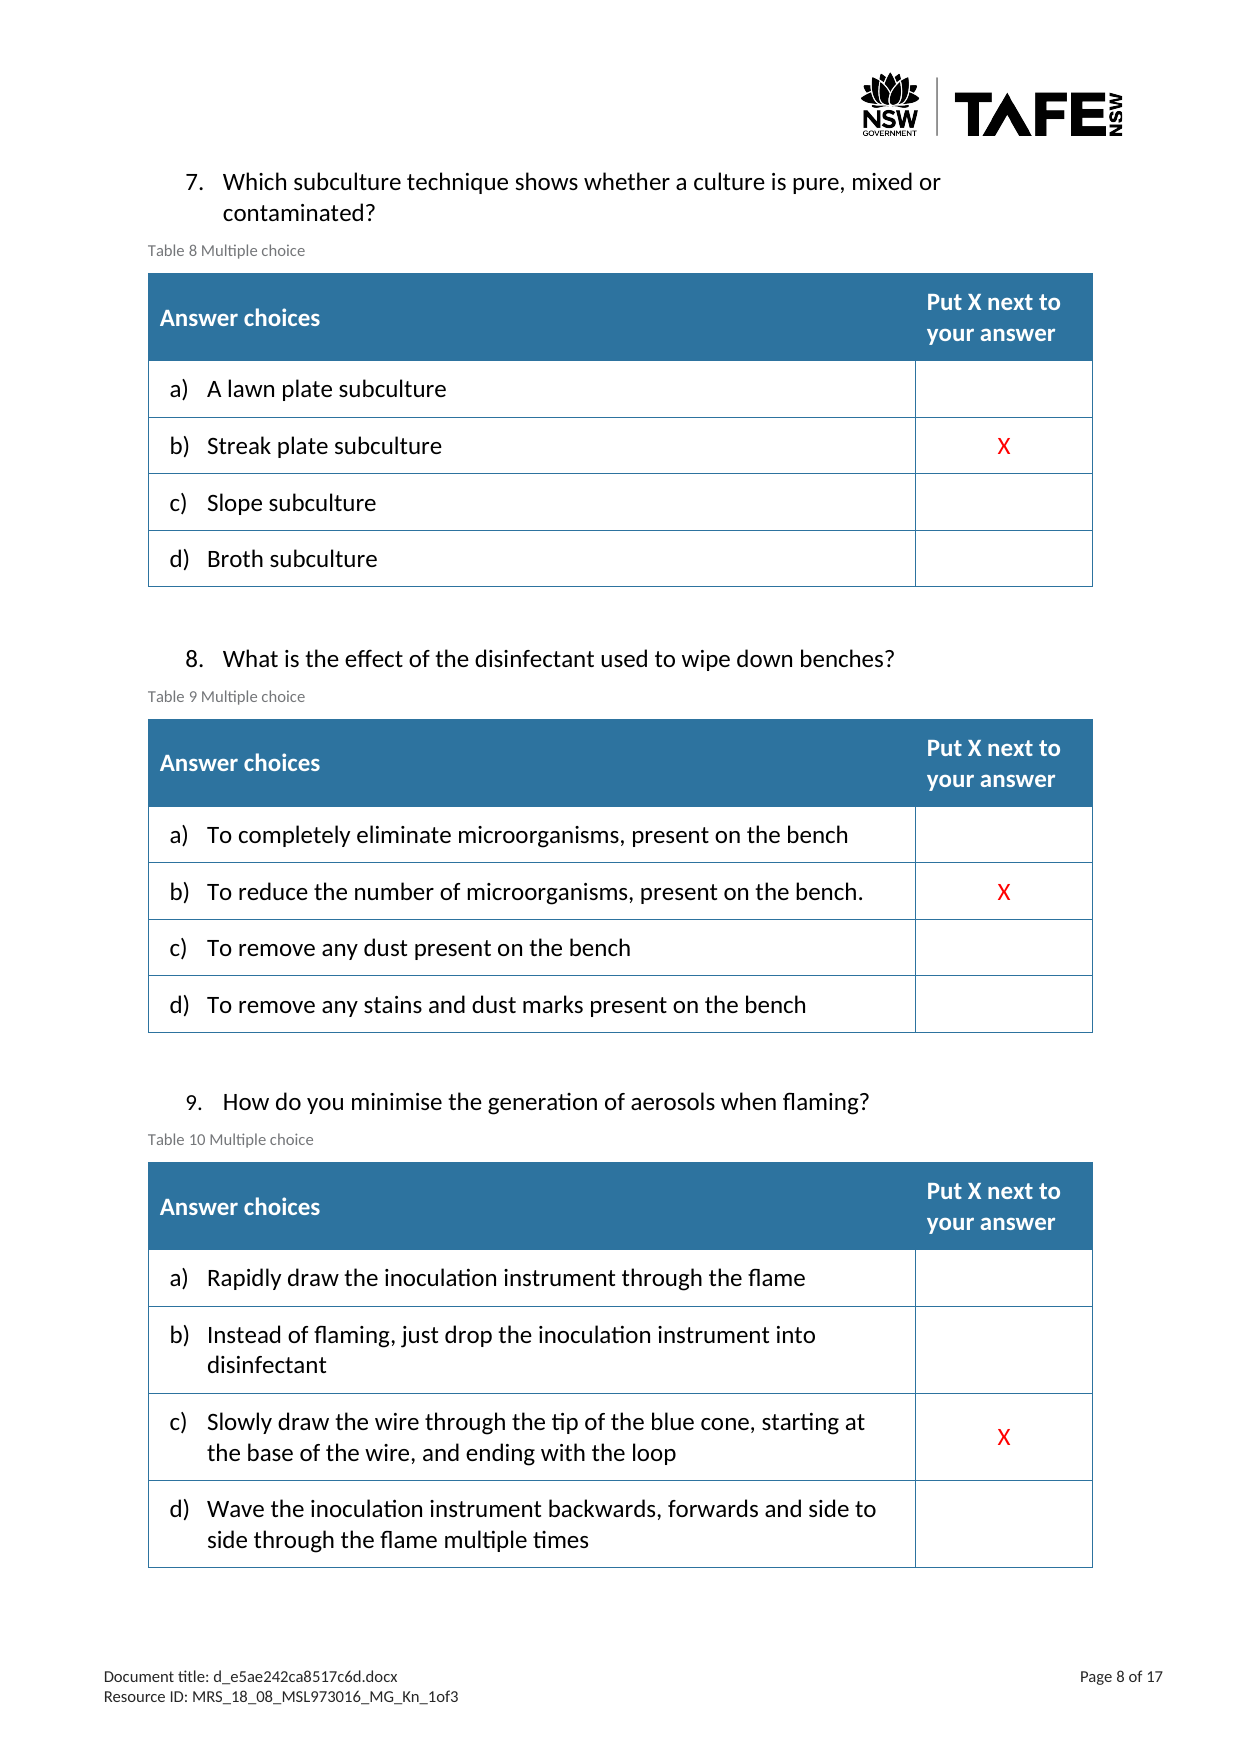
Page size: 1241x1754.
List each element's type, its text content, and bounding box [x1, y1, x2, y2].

table_cell Broth subculture [149, 531, 915, 586]
table_cell Wave the inoculation instrument backwards, forwards and side to side through the flame multiple times [149, 1481, 915, 1567]
table_header Put X next to your answer [916, 720, 1092, 806]
table_cell Instead of flaming, just drop the inoculation instrument into disinfectant [149, 1307, 915, 1393]
picture [861, 71, 1123, 137]
table_cell To completely eliminate microorganisms, present on the bench [149, 807, 915, 862]
table_cell [916, 1307, 1092, 1393]
text Table 9 Multiple choice [148, 686, 1092, 706]
table_cell X [916, 418, 1092, 473]
table_cell Rapidly draw the inoculation instrument through the flame [149, 1250, 915, 1306]
table_cell Slope subculture [149, 474, 915, 530]
table_cell X [916, 863, 1092, 919]
text Table 10 Multiple choice [148, 1129, 1092, 1149]
table_cell To remove any dust present on the bench [149, 920, 915, 975]
table_header Put X next to your answer [916, 274, 1092, 360]
list How do you minimise the generation of aerosols when flaming? [185, 1086, 1092, 1117]
table_header Put X next to your answer [916, 1163, 1092, 1249]
table_cell [916, 920, 1092, 975]
table_cell A lawn plate subculture [149, 361, 915, 417]
list What is the effect of the disinfectant used to wipe down benches? [185, 643, 1092, 673]
table_header Answer choices [149, 1163, 915, 1249]
list Which subculture technique shows whether a culture is pure, mixed or contaminated? [185, 167, 1092, 228]
table_header Answer choices [149, 720, 915, 806]
table_cell Streak plate subculture [149, 418, 915, 473]
table_header Answer choices [149, 274, 915, 360]
table_cell [916, 807, 1092, 862]
table_cell X [916, 1394, 1092, 1480]
table_cell [916, 474, 1092, 530]
table_cell [916, 1481, 1092, 1567]
table_cell [916, 976, 1092, 1032]
table_cell To remove any stains and dust marks present on the bench [149, 976, 915, 1032]
table_cell [916, 361, 1092, 417]
table_cell Slowly draw the wire through the tip of the blue cone, starting at the base of the wire, and ending with the loop [149, 1394, 915, 1480]
table_cell [916, 1250, 1092, 1306]
table_cell To reduce the number of microorganisms, present on the bench. [149, 863, 915, 919]
text Table 8 Multiple choice [148, 240, 1092, 260]
table_cell [916, 531, 1092, 586]
